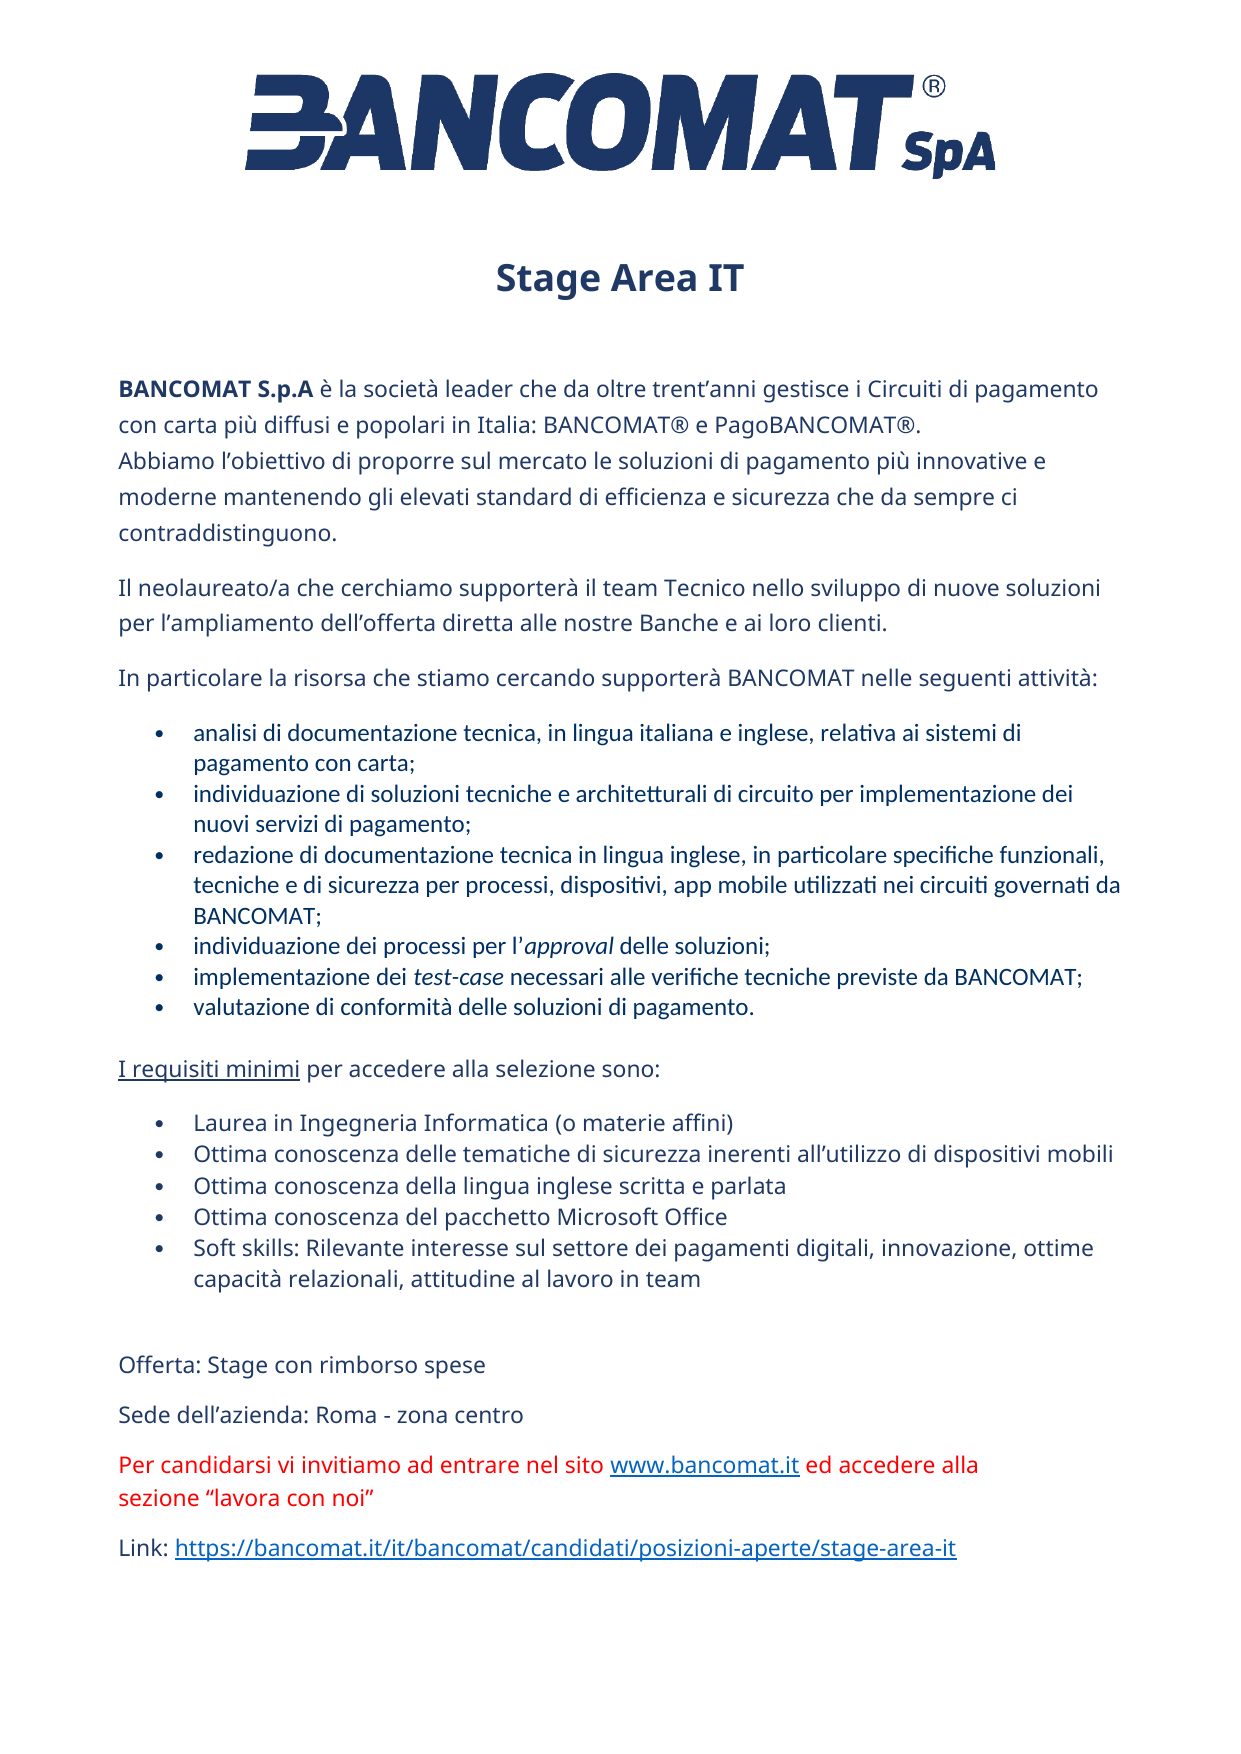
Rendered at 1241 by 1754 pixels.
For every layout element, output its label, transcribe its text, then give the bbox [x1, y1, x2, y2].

text In particolare la risorsa che stiamo cercando supporterà BANCOMAT nelle seguenti attività: [118, 662, 1122, 693]
list implementazione dei test-case necessari alle verifiche tecniche previste da BANCOMAT; [156, 961, 1122, 991]
list Ottima conoscenza delle tematiche di sicurezza inerenti all’utilizzo di dispositivi mobili [156, 1138, 1122, 1170]
list individuazione dei processi per l’approval delle soluzioni; [156, 930, 1122, 961]
text I requisiti minimi per accedere alla selezione sono: [118, 1052, 1122, 1084]
list Ottima conoscenza della lingua inglese scritta e parlata [156, 1170, 1122, 1201]
list Ottima conoscenza del pacchetto Microsoft Office [156, 1201, 1122, 1232]
text Link: https://bancomat.it/it/bancomat/candidati/posizioni-aperte/stage-area-it [118, 1532, 1013, 1563]
text Per candidarsi vi invitiamo ad entrare nel sito www.bancomat.it ed accedere alla sezione “lavora con noi” [118, 1449, 1013, 1513]
text Offerta: Stage con rimborso spese [118, 1349, 1013, 1381]
list redazione di documentazione tecnica in lingua inglese, in particolare specifiche funzionali, tecniche e di sicurezza per processi, dispositivi, app mobile utilizzati nei circuiti governati da BANCOMAT; [156, 839, 1122, 930]
text Sede dell’azienda: Roma - zona centro [118, 1399, 1013, 1430]
list analisi di documentazione tecnica, in lingua italiana e inglese, relativa ai sistemi di pagamento con carta; [156, 717, 1122, 778]
list Laurea in Ingegneria Informatica (o materie affini) [156, 1107, 1122, 1138]
picture [245, 73, 995, 179]
list individuazione di soluzioni tecniche e architetturali di circuito per implementazione dei nuovi servizi di pagamento; [156, 778, 1122, 839]
text Stage Area IT [118, 251, 1122, 302]
list valutazione di conformità delle soluzioni di pagamento. [156, 991, 1122, 1022]
text BANCOMAT S.p.A è la società leader che da oltre trent’anni gestisce i Circuiti di pagamento con carta più diffusi e popolari in Italia: BANCOMAT® e PagoBANCOMAT®. Abbiamo l’obiettivo di proporre sul mercato le soluzioni di pagamento più innovative e moderne mantenendo gli elevati standard di efficienza e sicurezza che da sempre ci contraddistinguono. [118, 373, 1122, 548]
list Soft skills: Rilevante interesse sul settore dei pagamenti digitali, innovazione, ottime capacità relazionali, attitudine al lavoro in team [156, 1232, 1122, 1295]
text Il neolaureato/a che cerchiamo supporterà il team Tecnico nello sviluppo di nuove soluzioni per l’ampliamento dell’offerta diretta alle nostre Banche e ai loro clienti. [118, 571, 1122, 639]
